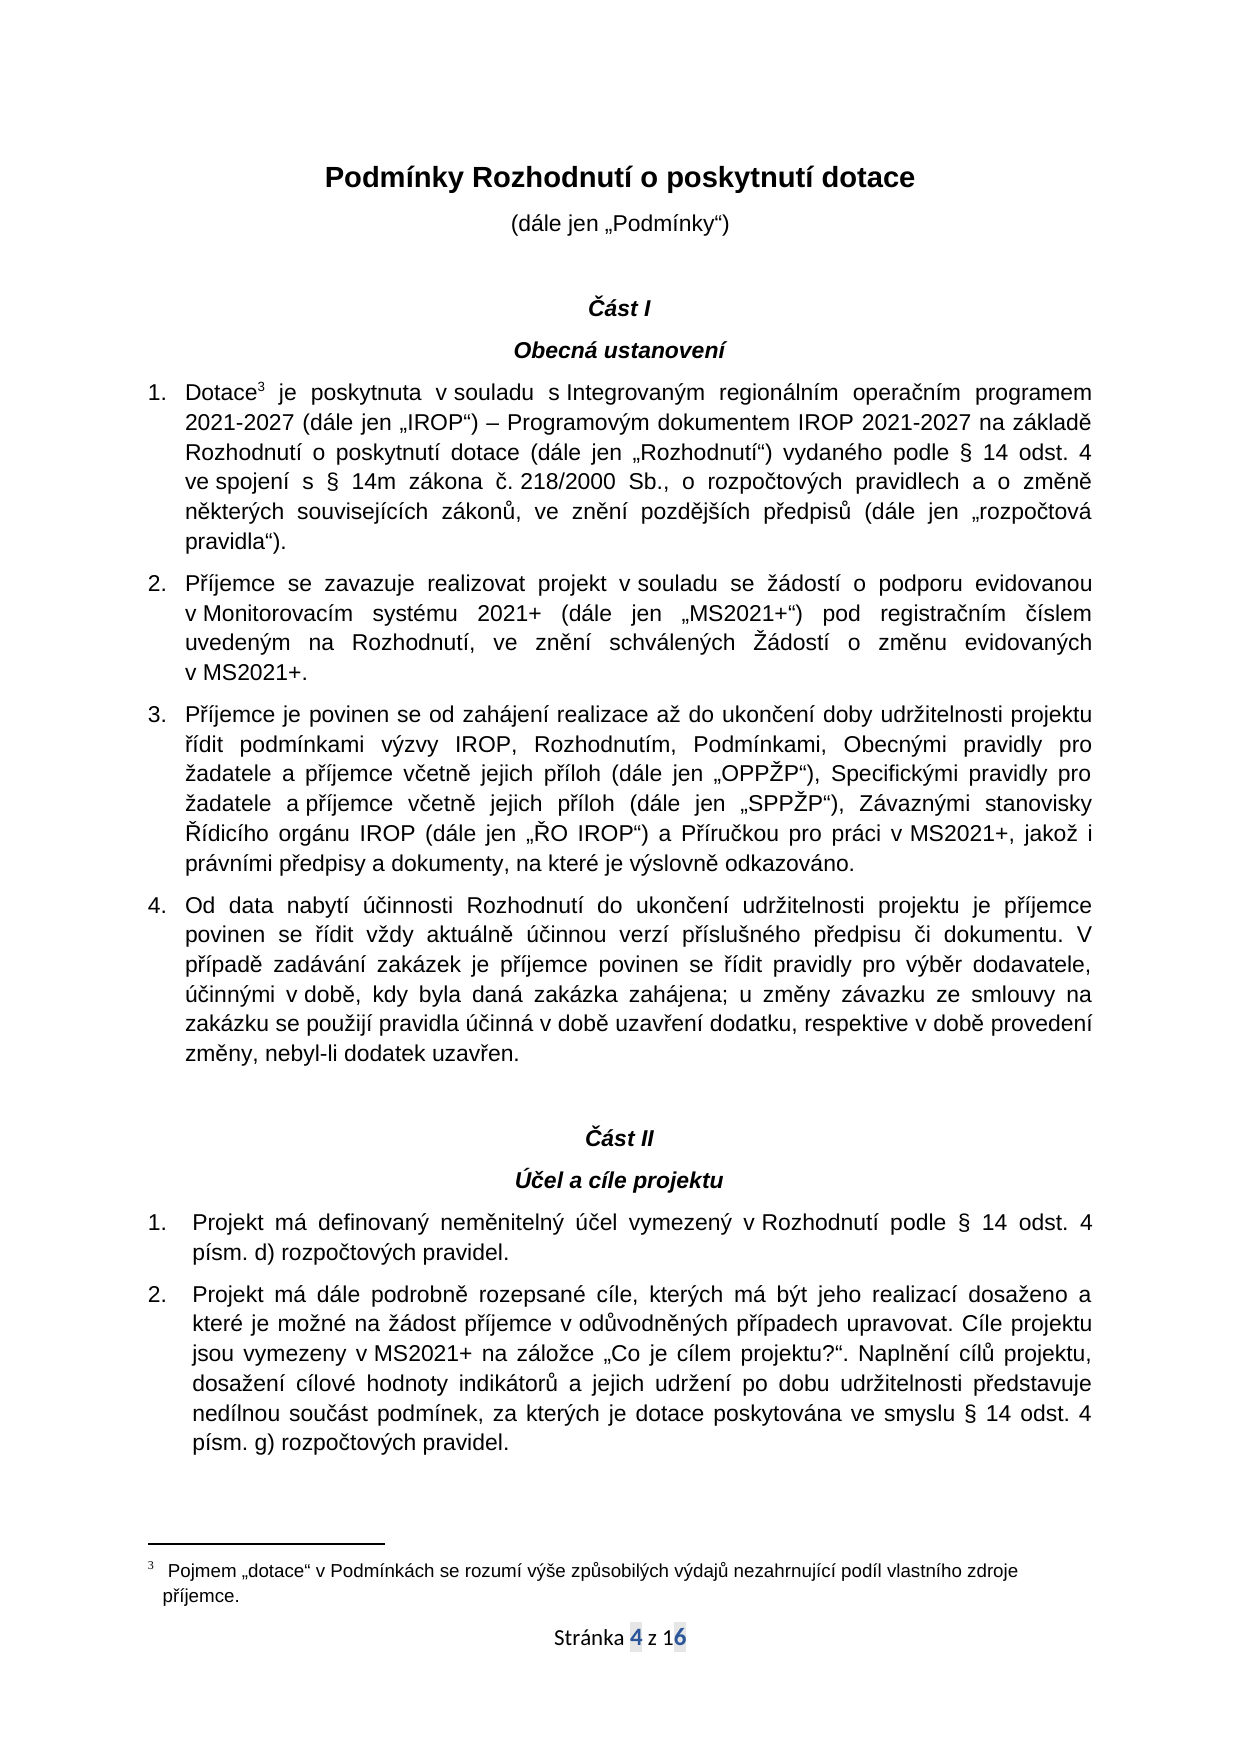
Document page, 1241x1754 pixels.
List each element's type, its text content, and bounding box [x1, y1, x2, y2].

subtitle Část I [148, 295, 1093, 321]
list Příjemce je povinen se od zahájení realizace až do ukončení doby udržitelnosti projektu řídit podmínkami výzvy IROP, Rozhodnutím, Podmínkami, Obecnými pravidly pro žadatele a příjemce včetně jejich příloh (dále jen „OPPŽP“), Specifickými pravidly pro žadatele a příjemce včetně jejich příloh (dále jen „SPPŽP“), Závaznými stanovisky Řídicího orgánu IROP (dále jen „ŘO IROP“) a Příručkou pro práci v MS2021+, jakož i právními předpisy a dokumenty, na které je výslovně odkazováno. [148, 701, 1093, 876]
list Projekt má definovaný neměnitelný účel vymezený v Rozhodnutí podle § 14 odst. 4 písm. d) rozpočtových pravidel. [148, 1209, 1093, 1265]
list Příjemce se zavazuje realizovat projekt v souladu se žádostí o podporu evidovanou v Monitorovacím systému 2021+ (dále jen „MS2021+“) pod registračním číslem uvedeným na Rozhodnutí, ve znění schválených Žádostí o změnu evidovaných v MS2021+. [148, 570, 1093, 685]
text Účel a cíle projektu [148, 1167, 1093, 1193]
text (dále jen „Podmínky“) [148, 210, 1093, 237]
subtitle Část II [148, 1124, 1093, 1151]
subtitle Obecná ustanovení [148, 337, 1093, 363]
text Podmínky Rozhodnutí o poskytnutí dotace [148, 160, 1093, 194]
list Od data nabytí účinnosti Rozhodnutí do ukončení udržitelnosti projektu je příjemce povinen se řídit vždy aktuálně účinnou verzí příslušného předpisu či dokumentu. V případě zadávání zakázek je příjemce povinen se řídit pravidly pro výběr dodavatele, účinnými v době, kdy byla daná zakázka zahájena; u změny závazku ze smlouvy na zakázku se použijí pravidla účinná v době uzavření dodatku, respektive v době provedení změny, nebyl-li dodatek uzavřen. [148, 892, 1093, 1066]
list Projekt má dále podrobně rozepsané cíle, kterých má být jeho realizací dosaženo a které je možné na žádost příjemce v odůvodněných případech upravovat. Cíle projektu jsou vymezeny v MS2021+ na záložce „Co je cílem projektu?“. Naplnění cílů projektu, dosažení cílové hodnoty indikátorů a jejich udržení po dobu udržitelnosti představuje nedílnou součást podmínek, za kterých je dotace poskytována ve smyslu § 14 odst. 4 písm. g) rozpočtových pravidel. [148, 1281, 1093, 1456]
list Dotace je poskytnuta v souladu s Integrovaným regionálním operačním programem 2021-2027 (dále jen „IROP“) – Programovým dokumentem IROP 2021-2027 na základě Rozhodnutí o poskytnutí dotace (dále jen „Rozhodnutí“) vydaného podle § 14 odst. 4 ve spojení s § 14m zákona č. 218/2000 Sb., o rozpočtových pravidlech a o změně některých souvisejících zákonů, ve znění pozdějších předpisů (dále jen „rozpočtová pravidla“). [148, 379, 1093, 554]
